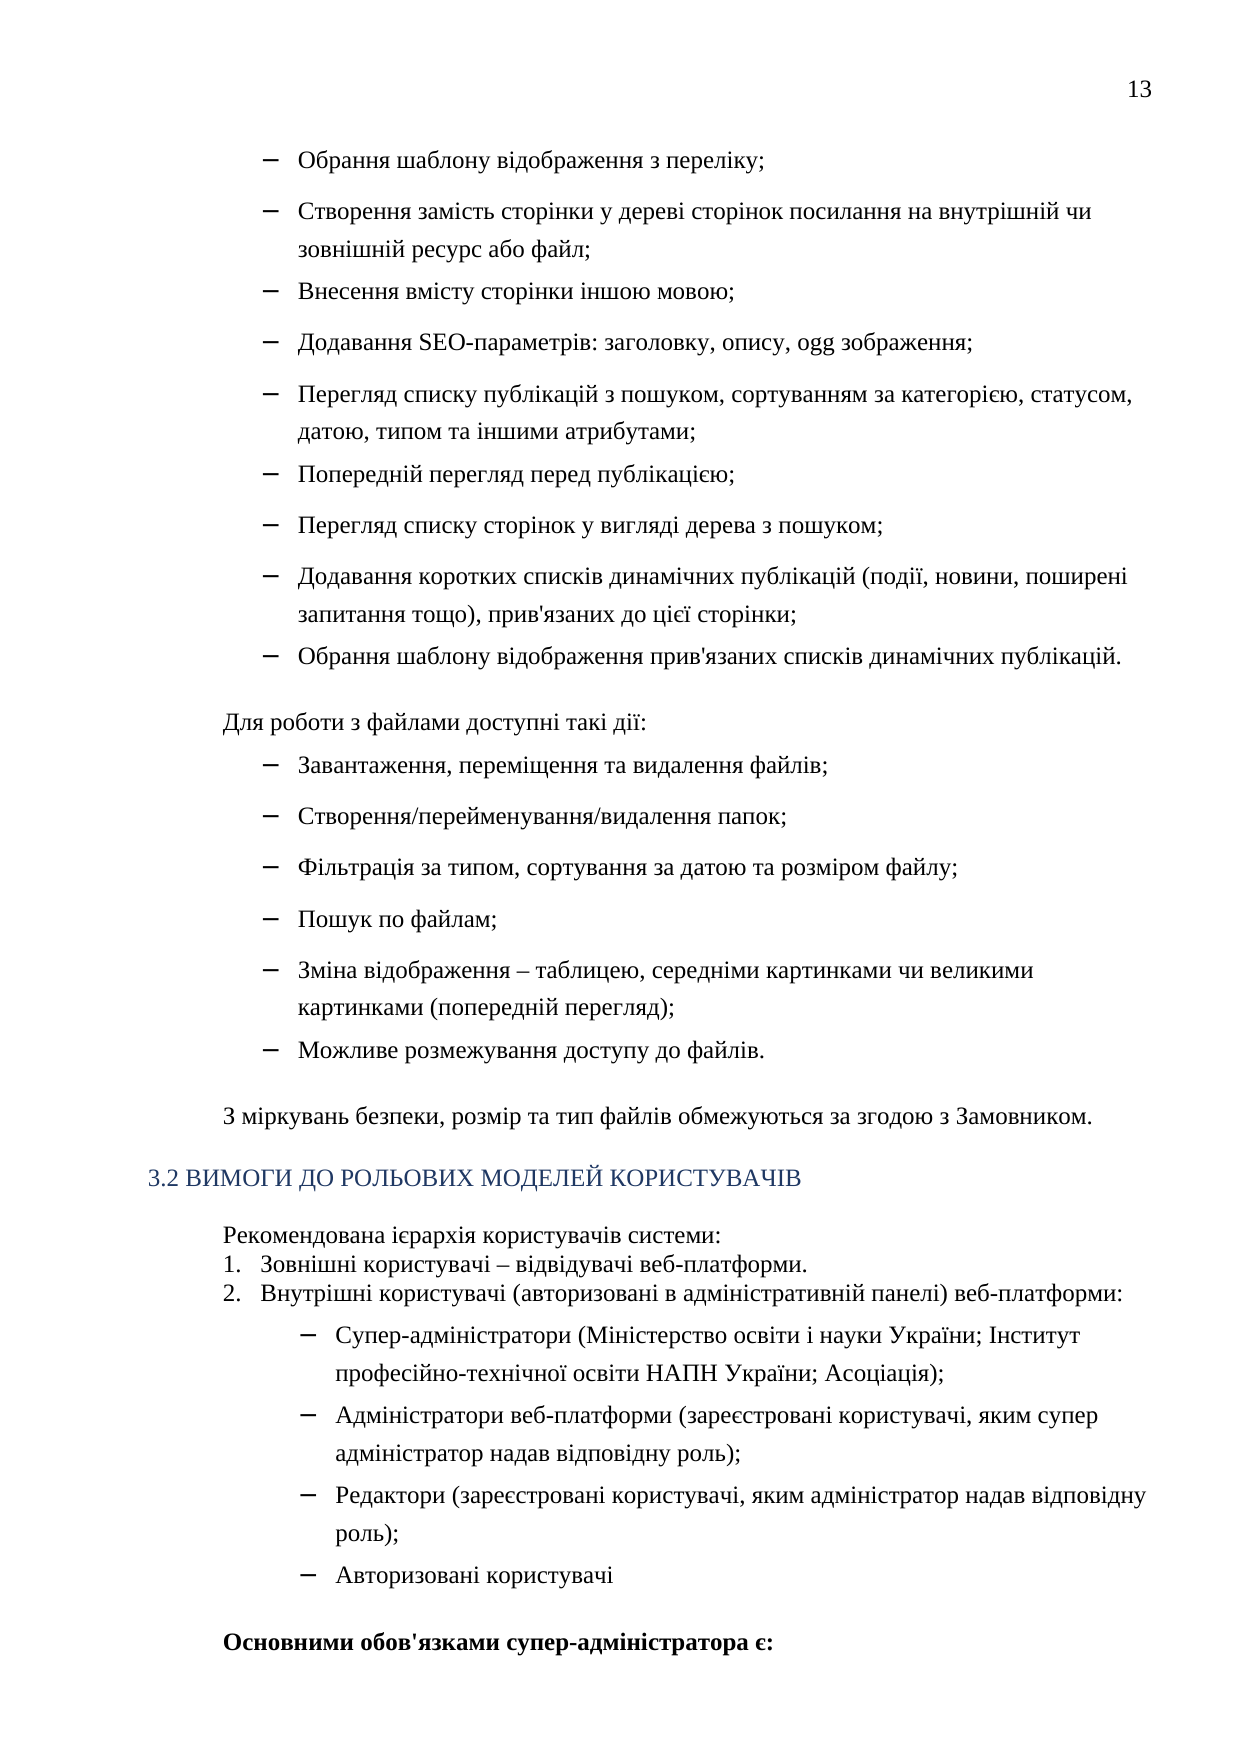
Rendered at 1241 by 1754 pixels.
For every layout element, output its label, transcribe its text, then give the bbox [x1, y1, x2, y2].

list Обрання шаблону відображення прив'язаних списків динамічних публікацій. [260, 627, 1152, 679]
subtitle 3.2 ВИМОГИ ДО РОЛЬОВИХ МОДЕЛЕЙ КОРИСТУВАЧІВ [148, 1163, 1152, 1192]
list Додавання SEO-параметрів: заголовку, опису, ogg зображення; [260, 314, 1152, 365]
list Редактори (зареєстровані користувачі, яким адміністратор надав відповідну роль); [298, 1467, 1152, 1547]
list Авторизовані користувачі [298, 1547, 1152, 1598]
list Попередній перегляд перед публікацією; [260, 445, 1152, 496]
text Основними обов'язками супер-адміністратора є: [148, 1627, 1152, 1655]
list Додавання коротких списків динамічних публікацій (події, новини, поширені запитання тощо), прив'язаних до цієї сторінки; [260, 547, 1152, 627]
text Рекомендована ієрархія користувачів системи: [148, 1220, 1152, 1249]
list Перегляд списку сторінок у вигляді дерева з пошуком; [260, 496, 1152, 547]
list Адміністратори веб-платформи (зареєстровані користувачі, яким супер адміністратор надав відповідну роль); [298, 1387, 1152, 1467]
text Для роботи з файлами доступні такі дії: [148, 707, 1152, 736]
list Внутрішні користувачі (авторизовані в адміністративній панелі) веб-платформи: [223, 1278, 1152, 1307]
list Зовнішні користувачі – відвідувачі веб-платформи. [223, 1249, 1152, 1278]
list Обрання шаблону відображення з переліку; [260, 131, 1152, 182]
list Можливе розмежування доступу до файлів. [260, 1021, 1152, 1072]
list Супер-адміністратори (Міністерство освіти і науки України; Інститут професійно-технічної освіти НАПН України; Асоціація); [298, 1307, 1152, 1387]
text З міркувань безпеки, розмір та тип файлів обмежуються за згодою з Замовником. [148, 1101, 1152, 1130]
list Завантаження, переміщення та видалення файлів; [260, 736, 1152, 787]
list Перегляд списку публікацій з пошуком, сортуванням за категорією, статусом, датою, типом та іншими атрибутами; [260, 365, 1152, 445]
list Внесення вмісту сторінки іншою мовою; [260, 262, 1152, 314]
list Створення замість сторінки у дереві сторінок посилання на внутрішній чи зовнішній ресурс або файл; [260, 182, 1152, 262]
list Зміна відображення – таблицею, середніми картинками чи великими картинками (попередній перегляд); [260, 941, 1152, 1021]
list Пошук по файлам; [260, 890, 1152, 941]
list Створення/перейменування/видалення папок; [260, 787, 1152, 839]
list Фільтрація за типом, сортування за датою та розміром файлу; [260, 839, 1152, 890]
